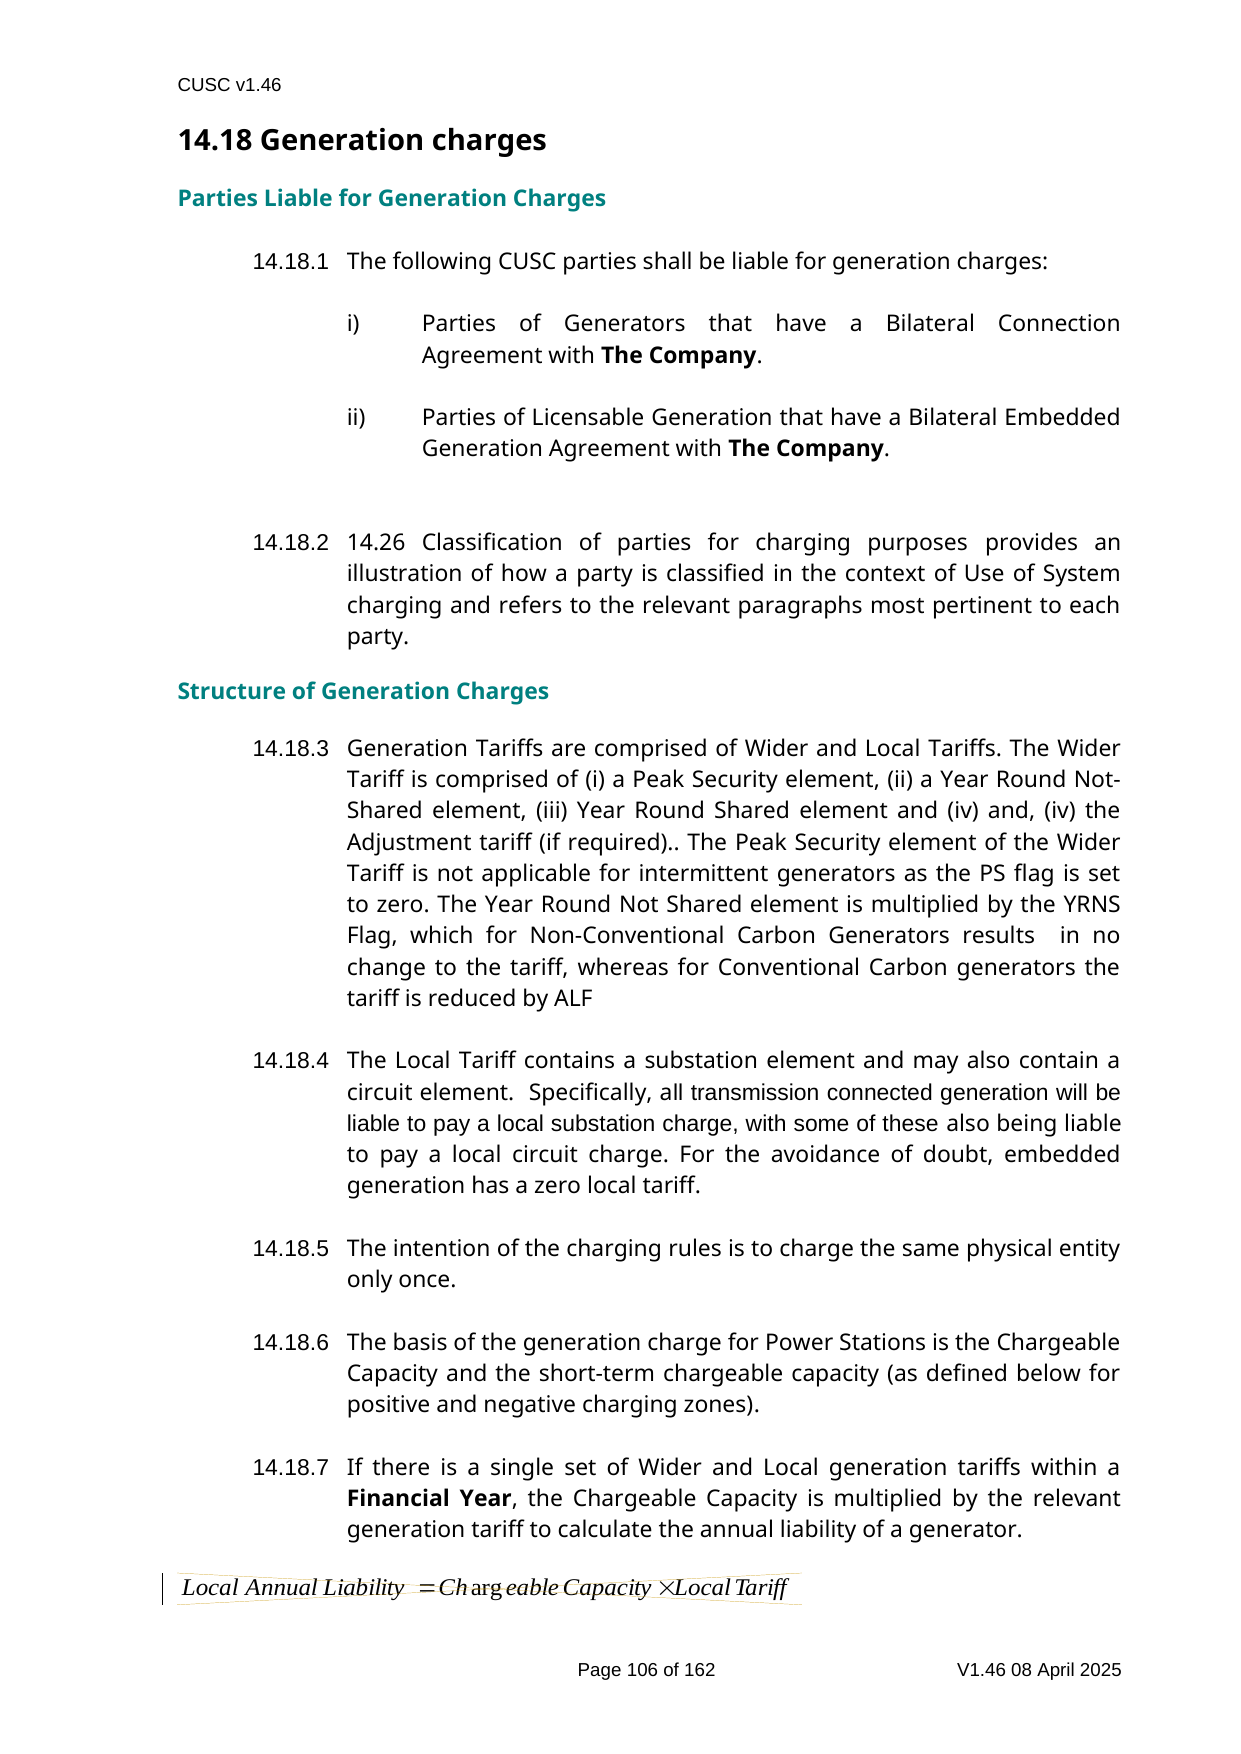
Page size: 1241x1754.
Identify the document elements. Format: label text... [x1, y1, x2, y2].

list If there is a single set of Wider and Local generation tariffs within a Financial Year, the Chargeable Capacity is multiplied by the relevant generation tariff to calculate the annual liability of a generator. [252, 1451, 1121, 1544]
list 14.26 Classification of parties for charging purposes provides an illustration of how a party is classified in the context of Use of System charging and refers to the relevant paragraphs most pertinent to each party. [252, 526, 1121, 651]
subtitle 14.18 Generation charges [177, 119, 1121, 158]
subtitle Parties Liable for Generation Charges [177, 182, 1121, 214]
list Generation Tariffs are comprised of Wider and Local Tariffs. The Wider Tariff is comprised of (i) a Peak Security element, (ii) a Year Round Not-Shared element, (iii) Year Round Shared element and (iv) and, (iv) the Adjustment tariff (if required).. The Peak Security element of the Wider Tariff is not applicable for intermittent generators as the PS flag is set to zero. The Year Round Not Shared element is multiplied by the YRNS Flag, which for Non-Conventional Carbon Generators results in no change to the tariff, whereas for Conventional Carbon generators the tariff is reduced by ALF [252, 732, 1121, 1013]
list The intention of the charging rules is to charge the same physical entity only once. [252, 1232, 1121, 1294]
subtitle Structure of Generation Charges [177, 675, 1121, 706]
list The basis of the generation charge for Power Stations is the Chargeable Capacity and the short-term chargeable capacity (as defined below for positive and negative charging zones). [252, 1326, 1121, 1419]
list Parties of Licensable Generation that have a Bilateral Embedded Generation Agreement with The Company. [347, 401, 1121, 464]
list The following CUSC parties shall be liable for generation charges: [252, 245, 1121, 276]
list The Local Tariff contains a substation element and may also contain a circuit element. Specifically, all transmission connected generation will be liable to pay a local substation charge, with some of these also being liable to pay a local circuit charge. For the avoidance of doubt, embedded generation has a zero local tariff. [252, 1044, 1121, 1201]
list Parties of Generators that have a Bilateral Connection Agreement with The Company. [347, 307, 1121, 370]
